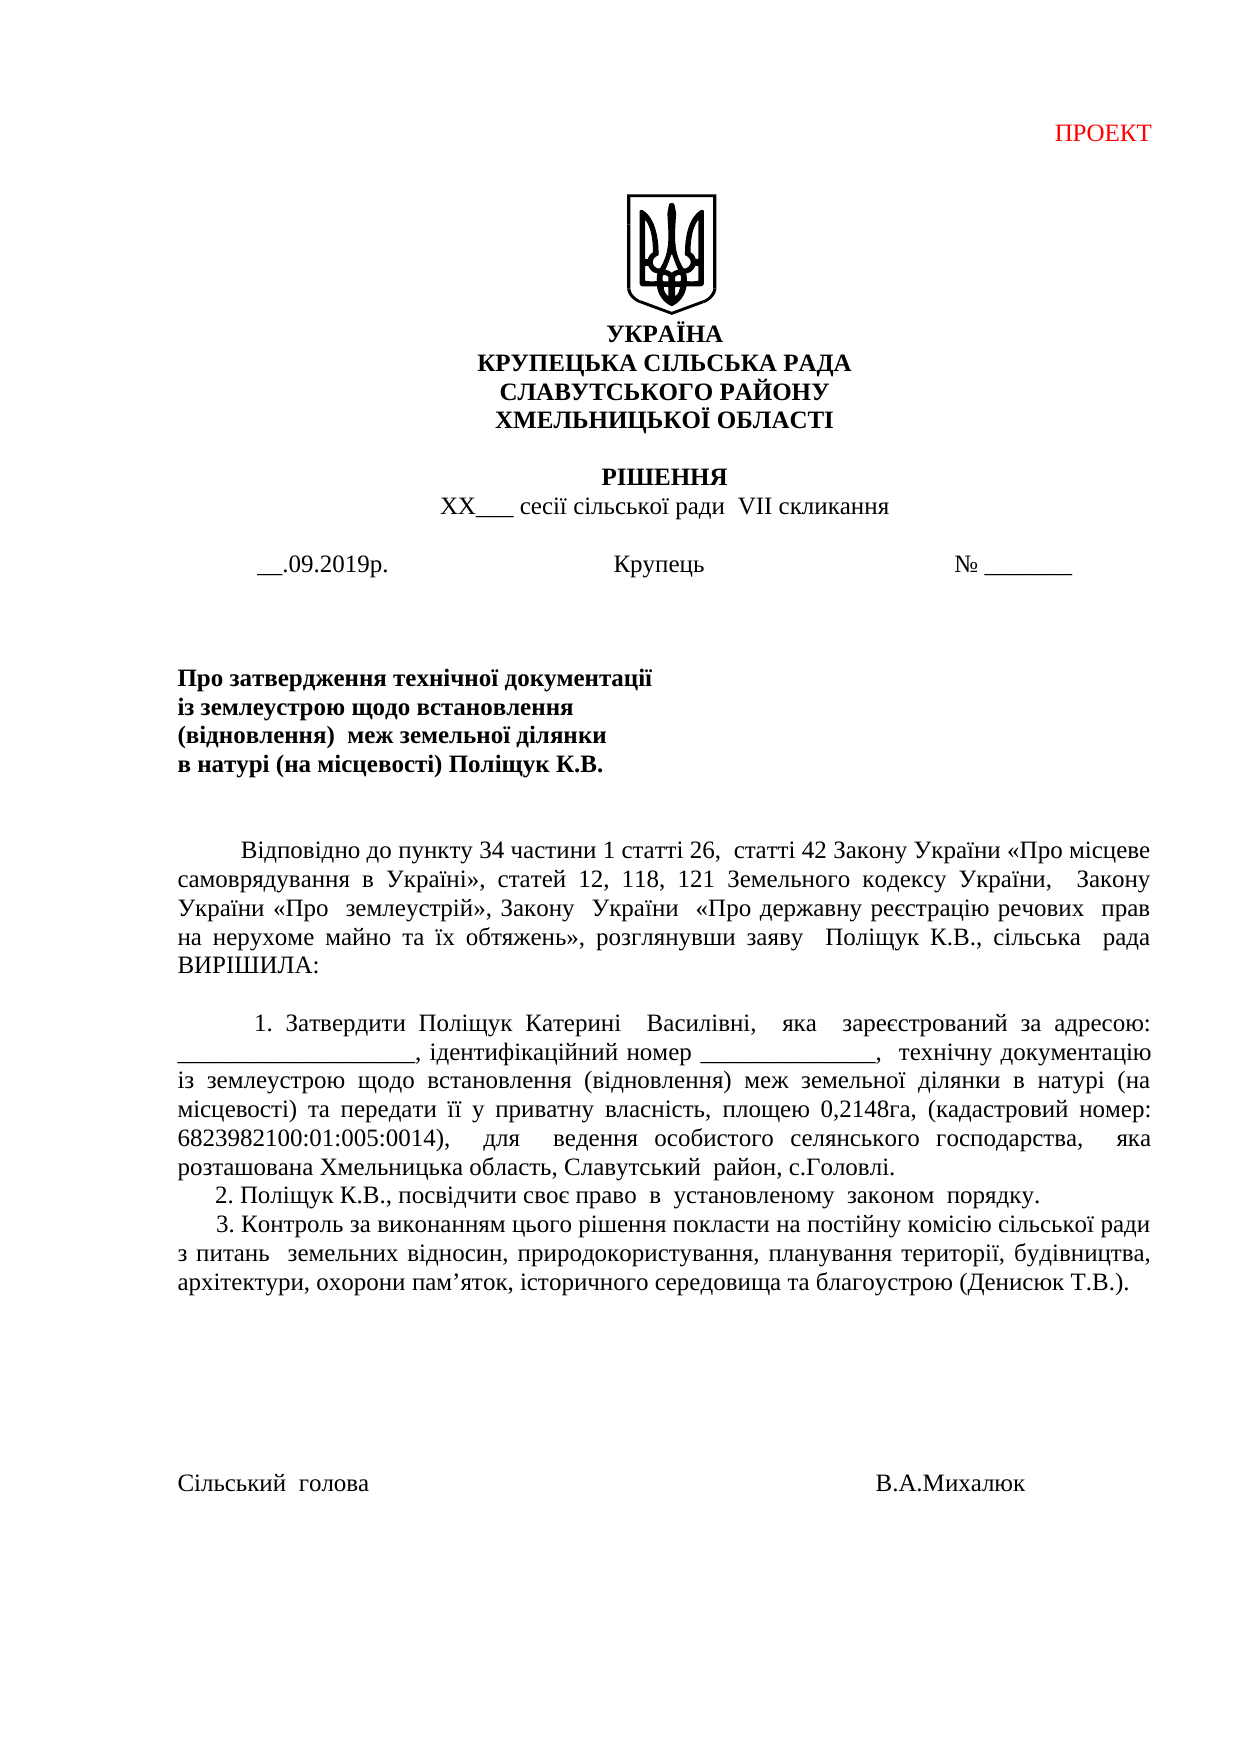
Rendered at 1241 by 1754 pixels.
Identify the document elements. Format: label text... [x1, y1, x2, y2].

text Про затвердження технічної документації [177, 663, 1152, 692]
text ХХ___ сесії сільської ради VІІ скликання [177, 491, 1152, 520]
text __.09.2019р. Крупець № _______ [177, 549, 1152, 577]
text в натурі (на місцевості) Поліщук К.В. [177, 749, 1152, 778]
text КРУПЕЦЬКА СІЛЬСЬКА РАДА [177, 348, 1152, 377]
text ПРОЕКТ [177, 118, 1152, 147]
text РІШЕННЯ [177, 462, 1152, 491]
text 1. Затвердити Поліщук Катерині Василівні, яка зареєстрований за адресою: ___________________, ідентифікаційний номер ______________, технічну документацію із землеустрою щодо встановлення (відновлення) меж земельної ділянки в натурі (на місцевості) та передати її у приватну власність, площею 0,2148га, (кадастровий номер: 6823982100:01:005:0014), для ведення особистого селянського господарства, яка розташована Хмельницька область, Славутський район, с.Головлі. [177, 1008, 1152, 1180]
text 3. Контроль за виконанням цього рішення покласти на постійну комісію сільської ради з питань земельних відносин, природокористування, планування території, будівництва, архітектури, охорони пам’яток, історичного середовища та благоустрою (Денисюк Т.В.). [177, 1209, 1152, 1295]
text УКРАЇНА [177, 319, 1152, 348]
text СЛАВУТСЬКОГО РАЙОНУ [177, 377, 1152, 406]
text Сільський голова В.А.Михалюк [177, 1468, 1152, 1497]
text Відповідно до пункту 34 частини 1 статті 26, статті 42 Закону України «Про місцеве самоврядування в Україні», статей 12, 118, 121 Земельного кодексу України, Закону України «Про землеустрій», Закону України «Про державну реєстрацію речових прав на нерухоме майно та їх обтяжень», розглянувши заяву Поліщук К.В., сільська рада ВИРІШИЛА: [177, 835, 1152, 979]
text ХМЕЛЬНИЦЬКОЇ ОБЛАСТІ [177, 406, 1152, 434]
text із землеустрою щодо встановлення [177, 692, 1152, 720]
text 2. Поліщук К.В., посвідчити своє право в установленому законом порядку. [177, 1180, 1152, 1209]
text (відновлення) меж земельної ділянки [177, 720, 1152, 749]
